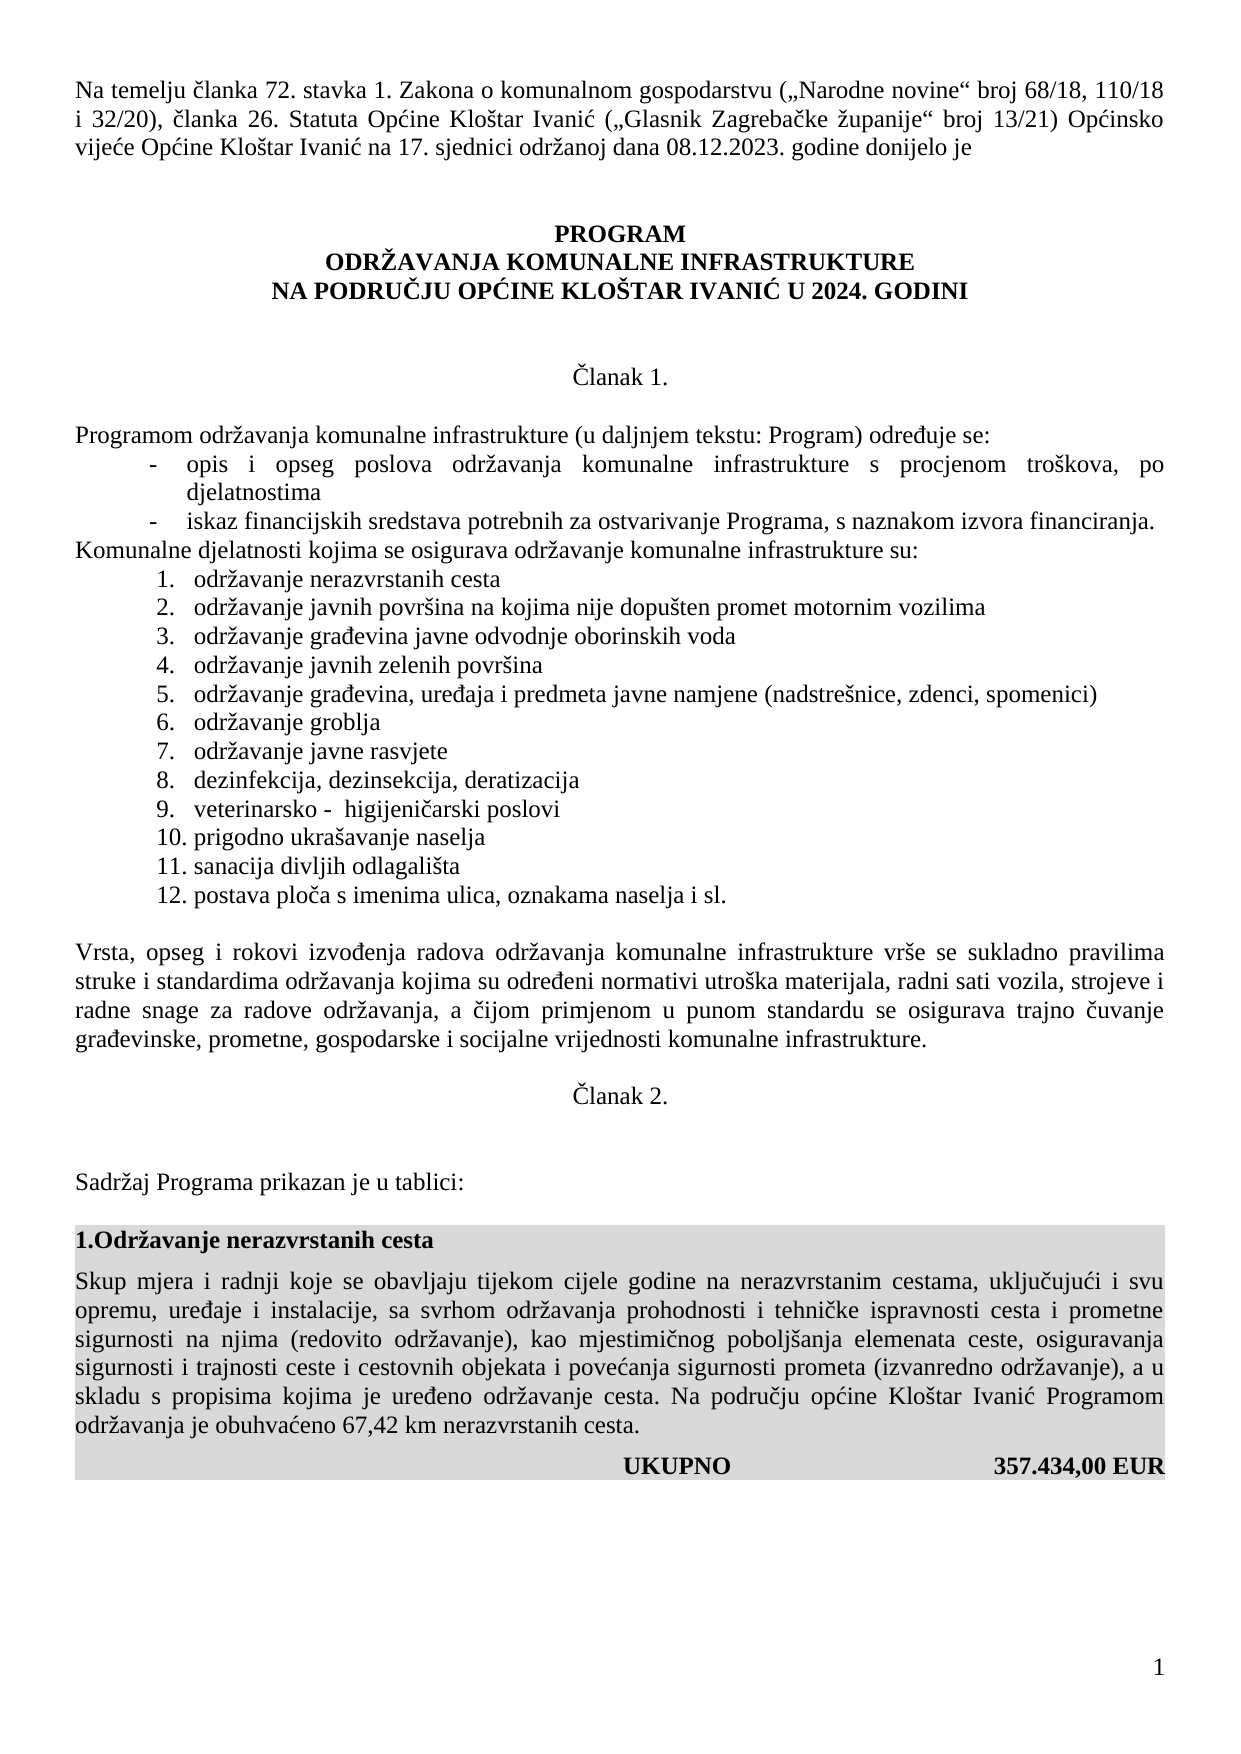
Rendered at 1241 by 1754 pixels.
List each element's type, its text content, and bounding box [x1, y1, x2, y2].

list prigodno ukrašavanje naselja [156, 822, 1165, 851]
text NA PODRUČJU OPĆINE KLOŠTAR IVANIĆ U 2024. GODINI [75, 276, 1165, 305]
text Članak 2. [75, 1081, 1165, 1110]
text 1.Održavanje nerazvrstanih cesta [75, 1225, 1165, 1254]
list održavanje groblja [156, 707, 1165, 736]
text Vrsta, opseg i rokovi izvođenja radova održavanja komunalne infrastrukture vrše se sukladno pravilima struke i standardima održavanja kojima su određeni normativi utroška materijala, radni sati vozila, strojeve i radne snage za radove održavanja, a čijom primjenom u punom standardu se osigurava trajno čuvanje građevinske, prometne, gospodarske i socijalne vrijednosti komunalne infrastrukture. [75, 937, 1165, 1052]
list održavanje nerazvrstanih cesta [156, 564, 1165, 592]
list održavanje građevina, uređaja i predmeta javne namjene (nadstrešnice, zdenci, spomenici) [156, 679, 1165, 707]
list opis i opseg poslova održavanja komunalne infrastrukture s procjenom troškova, po djelatnostima [149, 449, 1165, 506]
list održavanje građevina javne odvodnje oborinskih voda [156, 621, 1165, 650]
list održavanje javnih površina na kojima nije dopušten promet motornim vozilima [156, 592, 1165, 621]
text Skup mjera i radnji koje se obavljaju tijekom cijele godine na nerazvrstanim cestama, uključujući i svu opremu, uređaje i instalacije, sa svrhom održavanja prohodnosti i tehničke ispravnosti cesta i prometne sigurnosti na njima (redovito održavanje), kao mjestimičnog poboljšanja elemenata ceste, osiguravanja sigurnosti i trajnosti ceste i cestovnih objekata i povećanja sigurnosti prometa (izvanredno održavanje), a u skladu s propisima kojima je uređeno održavanje cesta. Na području općine Kloštar Ivanić Programom održavanja je obuhvaćeno 67,42 km nerazvrstanih cesta. [75, 1266, 1165, 1439]
list održavanje javnih zelenih površina [156, 650, 1165, 679]
list postava ploča s imenima ulica, oznakama naselja i sl. [156, 880, 1165, 909]
text Komunalne djelatnosti kojima se osigurava održavanje komunalne infrastrukture su: [75, 535, 1165, 564]
list dezinfekcija, dezinsekcija, deratizacija [156, 765, 1165, 794]
text Na temelju članka 72. stavka 1. Zakona o komunalnom gospodarstvu („Narodne novine“ broj 68/18, 110/18 i 32/20), članka 26. Statuta Općine Kloštar Ivanić („Glasnik Zagrebačke županije“ broj 13/21) Općinsko vijeće Općine Kloštar Ivanić na 17. sjednici održanoj dana 08.12.2023. godine donijelo je [75, 75, 1165, 161]
text PROGRAM [75, 219, 1165, 247]
text UKUPNO 357.434,00 EUR [75, 1451, 1165, 1480]
list iskaz financijskih sredstava potrebnih za ostvarivanje Programa, s naznakom izvora financiranja. [149, 506, 1165, 535]
text Članak 1. [75, 362, 1165, 391]
list sanacija divljih odlagališta [156, 851, 1165, 880]
list veterinarsko - higijeničarski poslovi [156, 794, 1165, 822]
text ODRŽAVANJA KOMUNALNE INFRASTRUKTURE [75, 247, 1165, 276]
list održavanje javne rasvjete [156, 736, 1165, 765]
text Programom održavanja komunalne infrastrukture (u daljnjem tekstu: Program) određuje se: [75, 420, 1165, 449]
text Sadržaj Programa prikazan je u tablici: [75, 1167, 1165, 1196]
